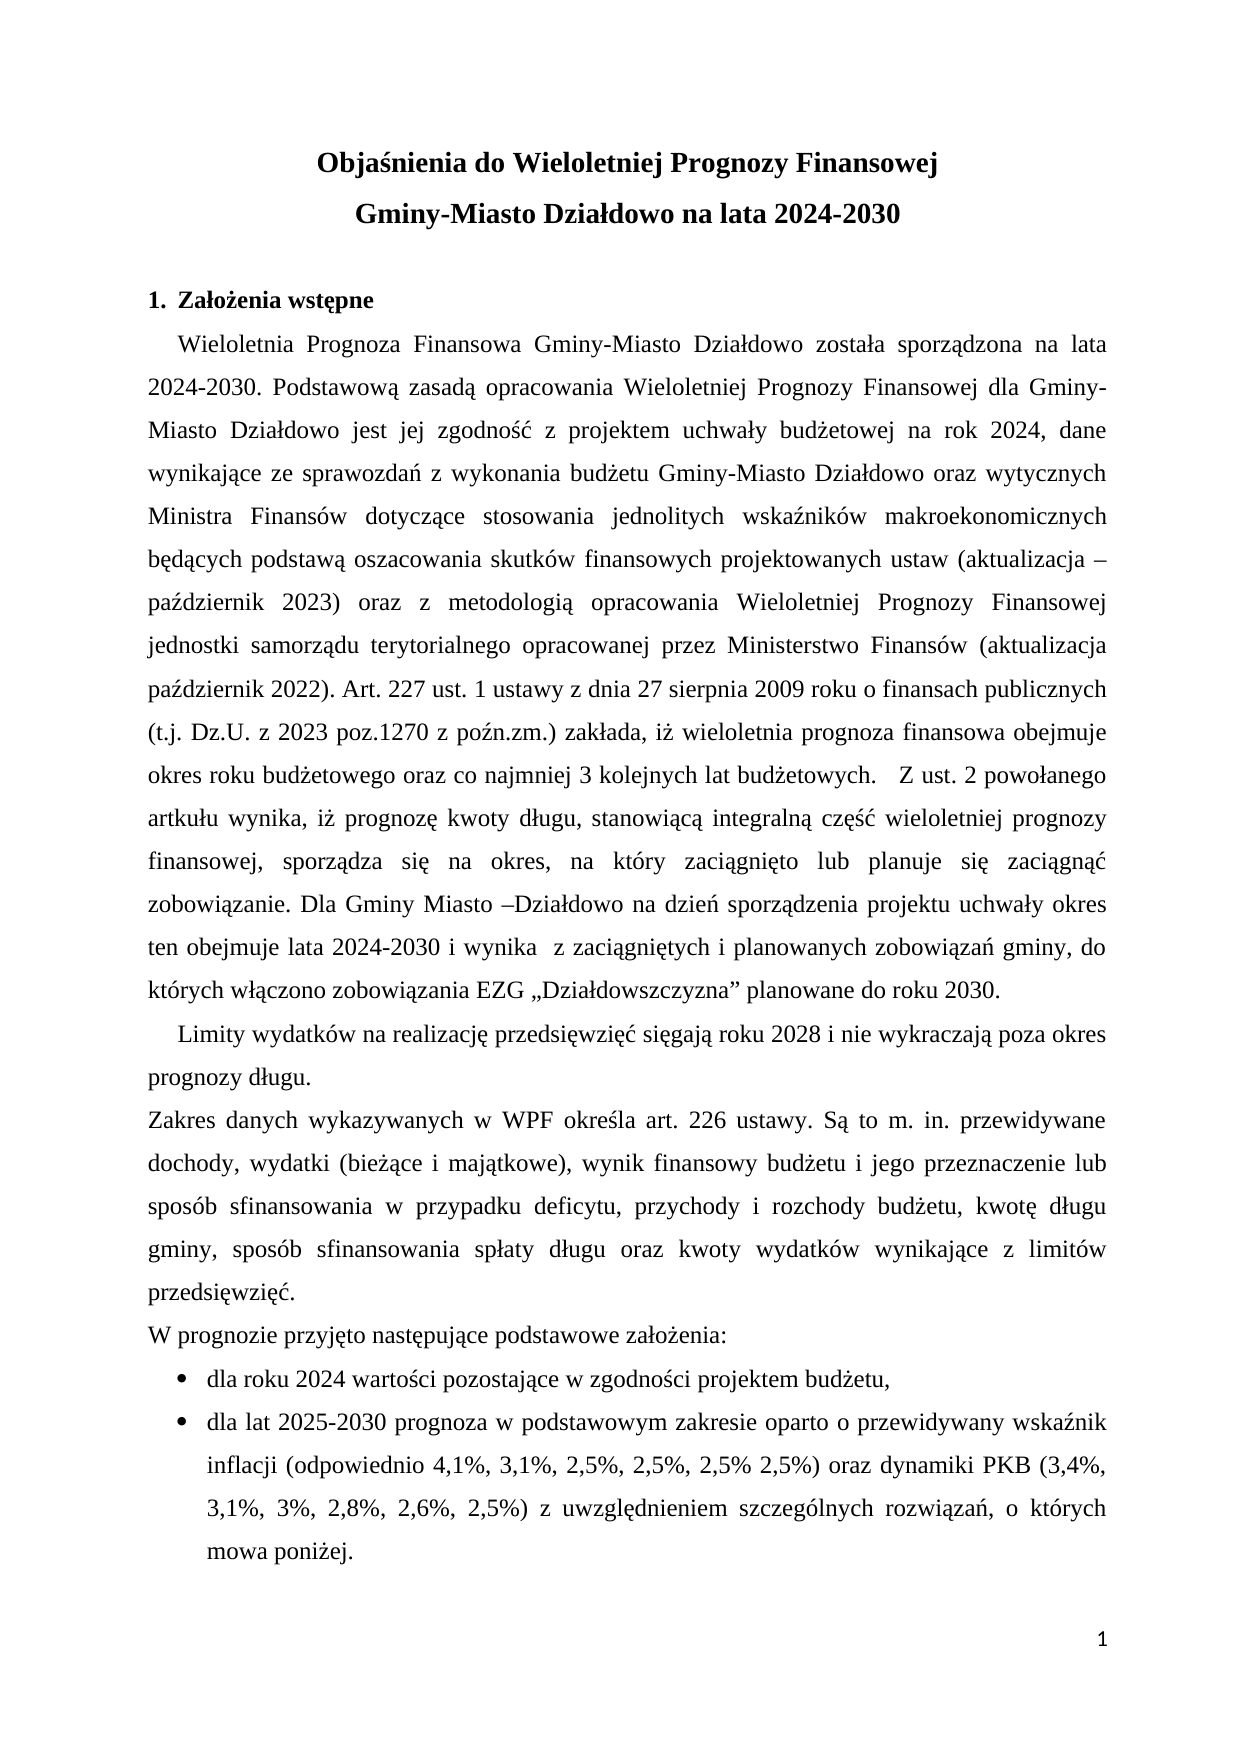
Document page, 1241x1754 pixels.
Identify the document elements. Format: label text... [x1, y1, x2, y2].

list dla roku 2024 wartości pozostające w zgodności projektem budżetu, [177, 1364, 1107, 1392]
text W prognozie przyjęto następujące podstawowe założenia: [148, 1321, 1107, 1349]
list dla lat 2025-2030 prognoza w podstawowym zakresie oparto o przewidywany wskaźnik inflacji (odpowiednio 4,1%, 3,1%, 2,5%, 2,5%, 2,5% 2,5%) oraz dynamiki PKB (3,4%, 3,1%, 3%, 2,8%, 2,6%, 2,5%) z uwzględnieniem szczególnych rozwiązań, o których mowa poniżej. [177, 1407, 1107, 1565]
text Gminy-Miasto Działdowo na lata 2024-2030 [148, 196, 1107, 229]
text Limity wydatków na realizację przedsięwzięć sięgają roku 2028 i nie wykraczają poza okres prognozy długu. [148, 1019, 1107, 1091]
text Zakres danych wykazywanych w WPF określa art. 226 ustawy. Są to m. in. przewidywane dochody, wydatki (bieżące i majątkowe), wynik finansowy budżetu i jego przeznaczenie lub sposób sfinansowania w przypadku deficytu, przychody i rozchody budżetu, kwotę długu gminy, sposób sfinansowania spłaty długu oraz kwoty wydatków wynikające z limitów przedsięwzięć. [148, 1105, 1107, 1306]
list Założenia wstępne [148, 286, 1107, 314]
text Wieloletnia Prognoza Finansowa Gminy-Miasto Działdowo została sporządzona na lata 2024-2030. Podstawową zasadą opracowania Wieloletniej Prognozy Finansowej dla Gminy-Miasto Działdowo jest jej zgodność z projektem uchwały budżetowej na rok 2024, dane wynikające ze sprawozdań z wykonania budżetu Gminy-Miasto Działdowo oraz wytycznych Ministra Finansów dotyczące stosowania jednolitych wskaźników makroekonomicznych będących podstawą oszacowania skutków finansowych projektowanych ustaw (aktualizacja – październik 2023) oraz z metodologią opracowania Wieloletniej Prognozy Finansowej jednostki samorządu terytorialnego opracowanej przez Ministerstwo Finansów (aktualizacja październik 2022). Art. 227 ust. 1 ustawy z dnia 27 sierpnia 2009 roku o finansach publicznych (t.j. Dz.U. z 2023 poz.1270 z poźn.zm.) zakłada, iż wieloletnia prognoza finansowa obejmuje okres roku budżetowego oraz co najmniej 3 kolejnych lat budżetowych. Z ust. 2 powołanego artkułu wynika, iż prognozę kwoty długu, stanowiącą integralną część wieloletniej prognozy finansowej, sporządza się na okres, na który zaciągnięto lub planuje się zaciągnąć zobowiązanie. Dla Gminy Miasto –Działdowo na dzień sporządzenia projektu uchwały okres ten obejmuje lata 2024-2030 i wynika z zaciągniętych i planowanych zobowiązań gminy, do których włączono zobowiązania EZG „Działdowszczyzna” planowane do roku 2030. [148, 329, 1107, 1004]
text Objaśnienia do Wieloletniej Prognozy Finansowej [148, 145, 1107, 179]
